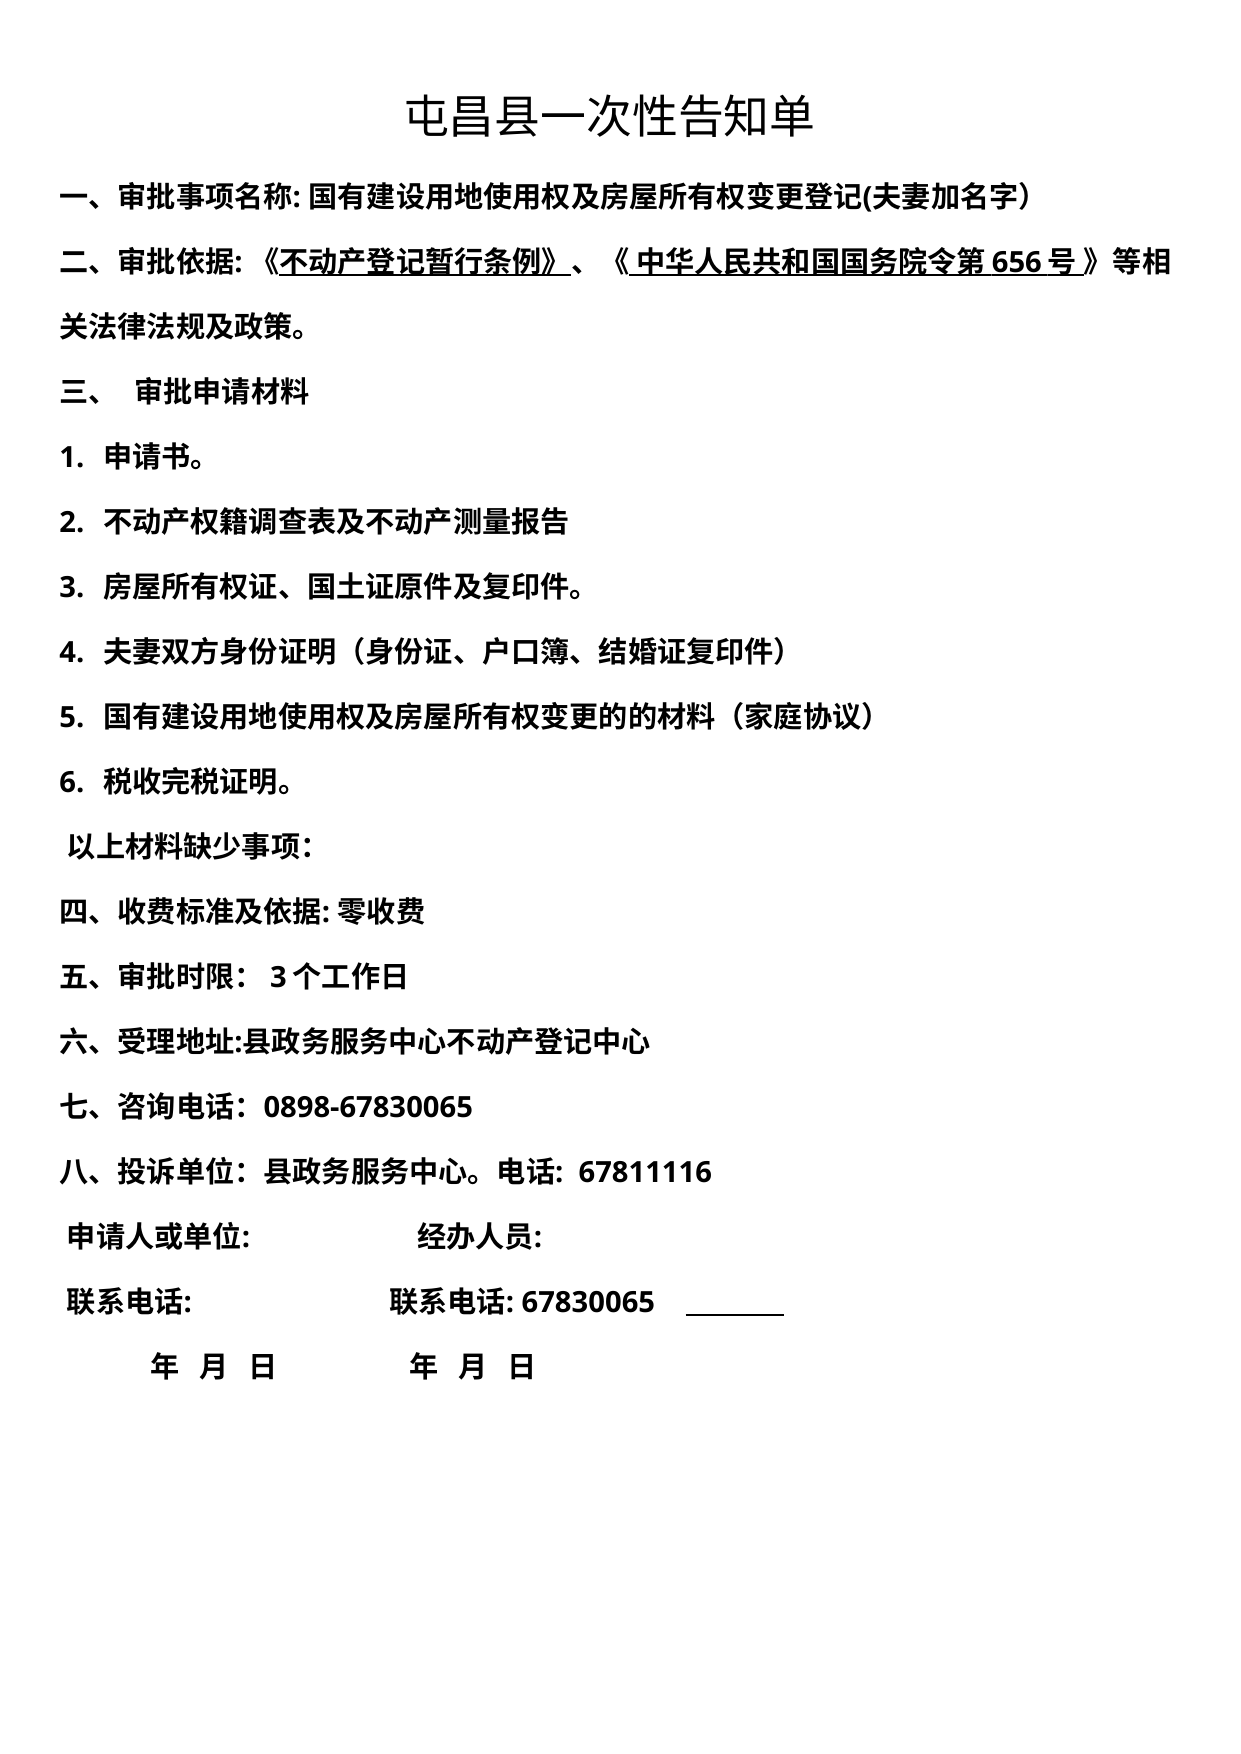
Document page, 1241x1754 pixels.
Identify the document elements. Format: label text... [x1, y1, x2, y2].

text 一、审批事项名称: 国有建设用地使用权及房屋所有权变更登记(夫妻加名字） [59, 162, 1181, 227]
list 申请书。 [59, 422, 1181, 487]
list 不动产权籍调查表及不动产测量报告 [59, 487, 1181, 552]
text 六、受理地址:县政务服务中心不动产登记中心 [59, 1007, 1181, 1072]
text 二、审批依据: 《不动产登记暂行条例》、《 中华人民共和国国务院令第656号 》等相关法律法规及政策。 [59, 227, 1181, 357]
list 房屋所有权证、国土证原件及复印件。 [59, 552, 1181, 617]
text 年 月 日 年 月 日 [59, 1332, 1181, 1397]
text 四、收费标准及依据: 零收费 [59, 877, 1181, 942]
list 夫妻双方身份证明（身份证、户口簿、结婚证复印件） [59, 617, 1181, 682]
list 审批申请材料 [59, 357, 1181, 422]
text 屯昌县一次性告知单 [59, 64, 1181, 162]
list 国有建设用地使用权及房屋所有权变更的的材料（家庭协议） [59, 682, 1181, 747]
text 联系电话: 联系电话: 67830065 [59, 1267, 1181, 1332]
text 以上材料缺少事项： [59, 812, 1181, 877]
text 七、咨询电话：0898-67830065 [59, 1072, 1181, 1137]
text 五、审批时限： 3个工作日 [59, 942, 1181, 1007]
text 八、投诉单位：县政务服务中心。电话: 67811116 [59, 1137, 1181, 1202]
text 申请人或单位: 经办人员: [59, 1202, 1181, 1267]
list 税收完税证明。 [59, 747, 1181, 812]
